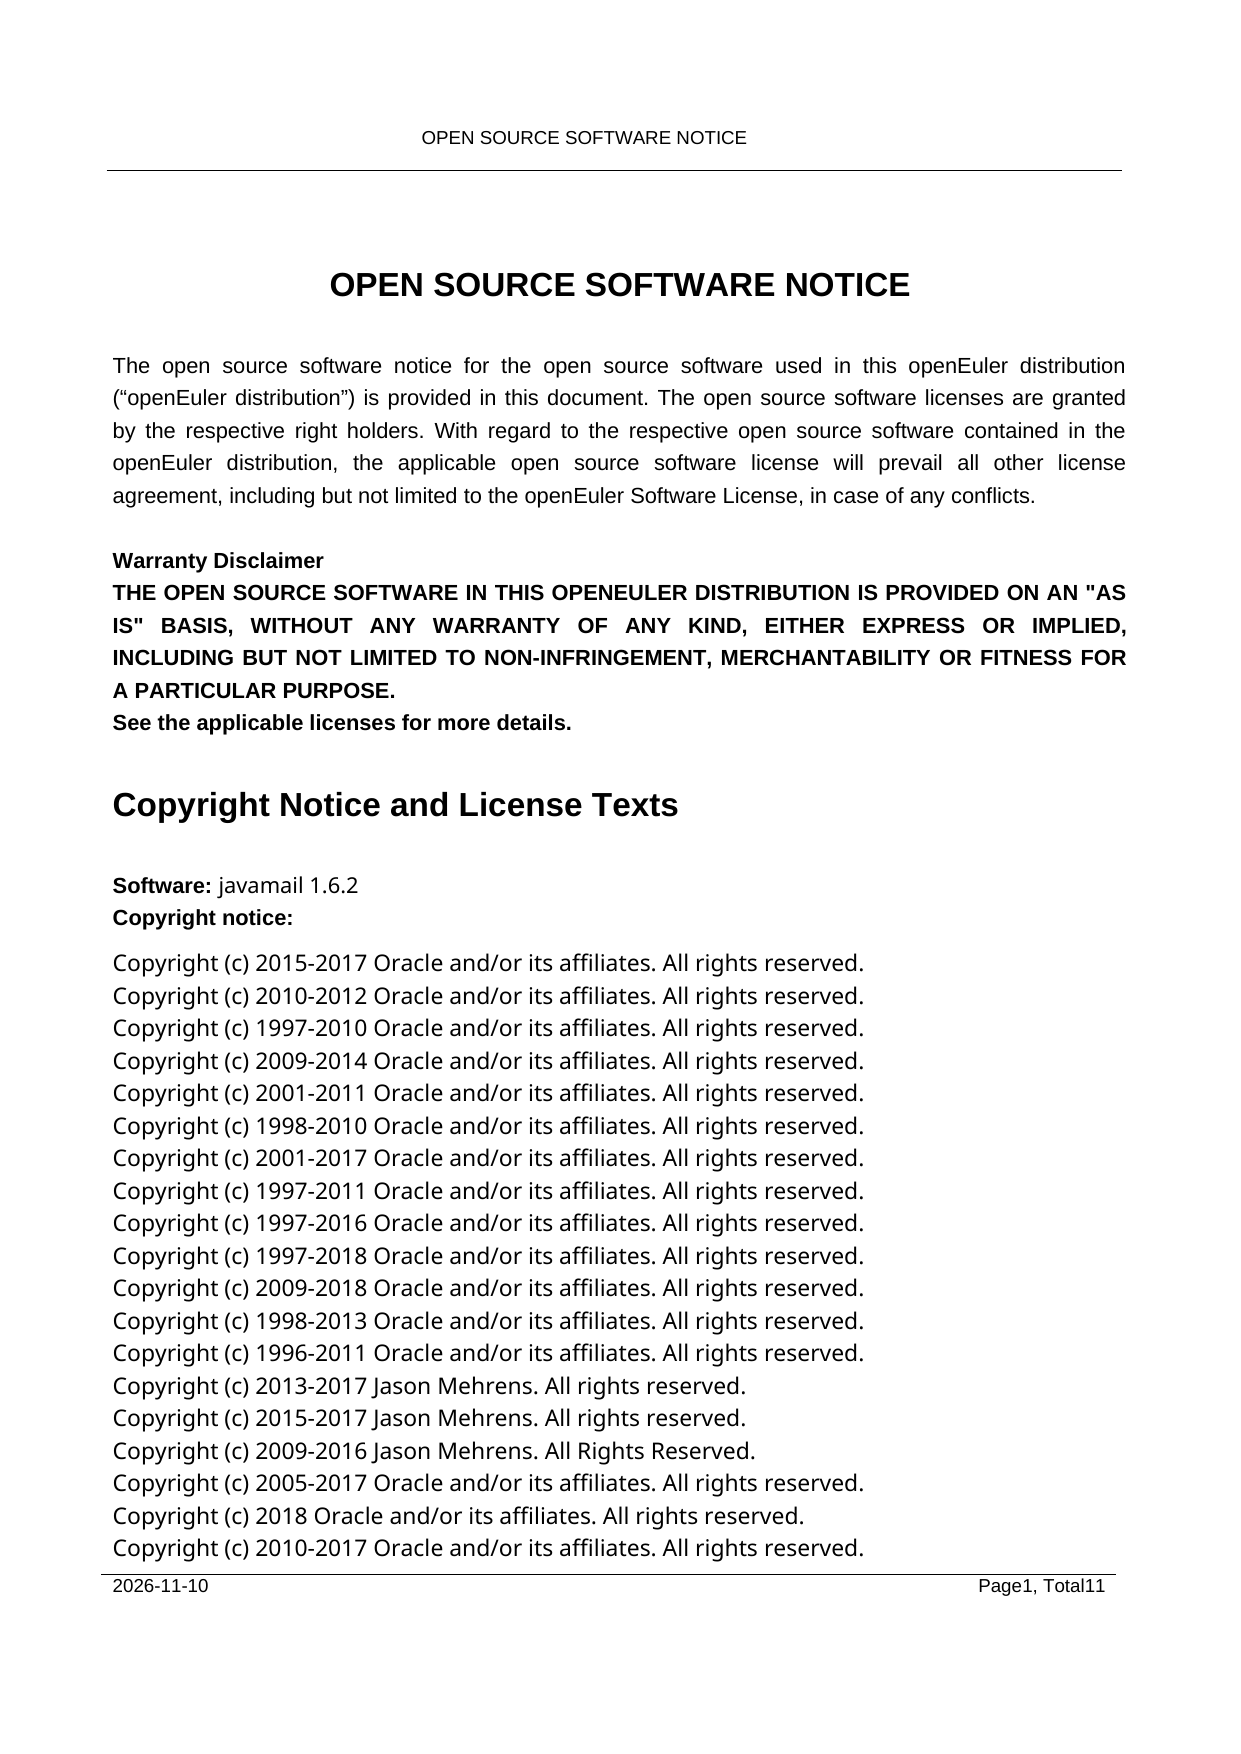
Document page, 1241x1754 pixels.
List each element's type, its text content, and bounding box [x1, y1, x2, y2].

text The open source software notice for the open source software used in this openEuler distribution (“openEuler distribution”) is provided in this document. The open source software licenses are granted by the respective right holders. With regard to the respective open source software contained in the openEuler distribution, the applicable open source software license will prevail all other license agreement, including but not limited to the openEuler Software License, in case of any conflicts. [112, 349, 1128, 511]
text Warranty Disclaimer [112, 544, 1128, 576]
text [112, 947, 1128, 1564]
text Copyright notice: [112, 901, 1128, 934]
text THE OPEN SOURCE SOFTWARE IN THIS OPENEULER DISTRIBUTION IS PROVIDED ON AN "AS IS" BASIS, WITHOUT ANY WARRANTY OF ANY KIND, EITHER EXPRESS OR IMPLIED, INCLUDING BUT NOT LIMITED TO NON-INFRINGEMENT, MERCHANTABILITY OR FITNESS FOR A PARTICULAR PURPOSE. See the applicable licenses for more details. [112, 576, 1128, 739]
text Copyright Notice and License Texts [112, 771, 1128, 836]
title Software: javamail 1.6.2 [112, 869, 1128, 901]
text OPEN SOURCE SOFTWARE NOTICE [112, 251, 1128, 316]
